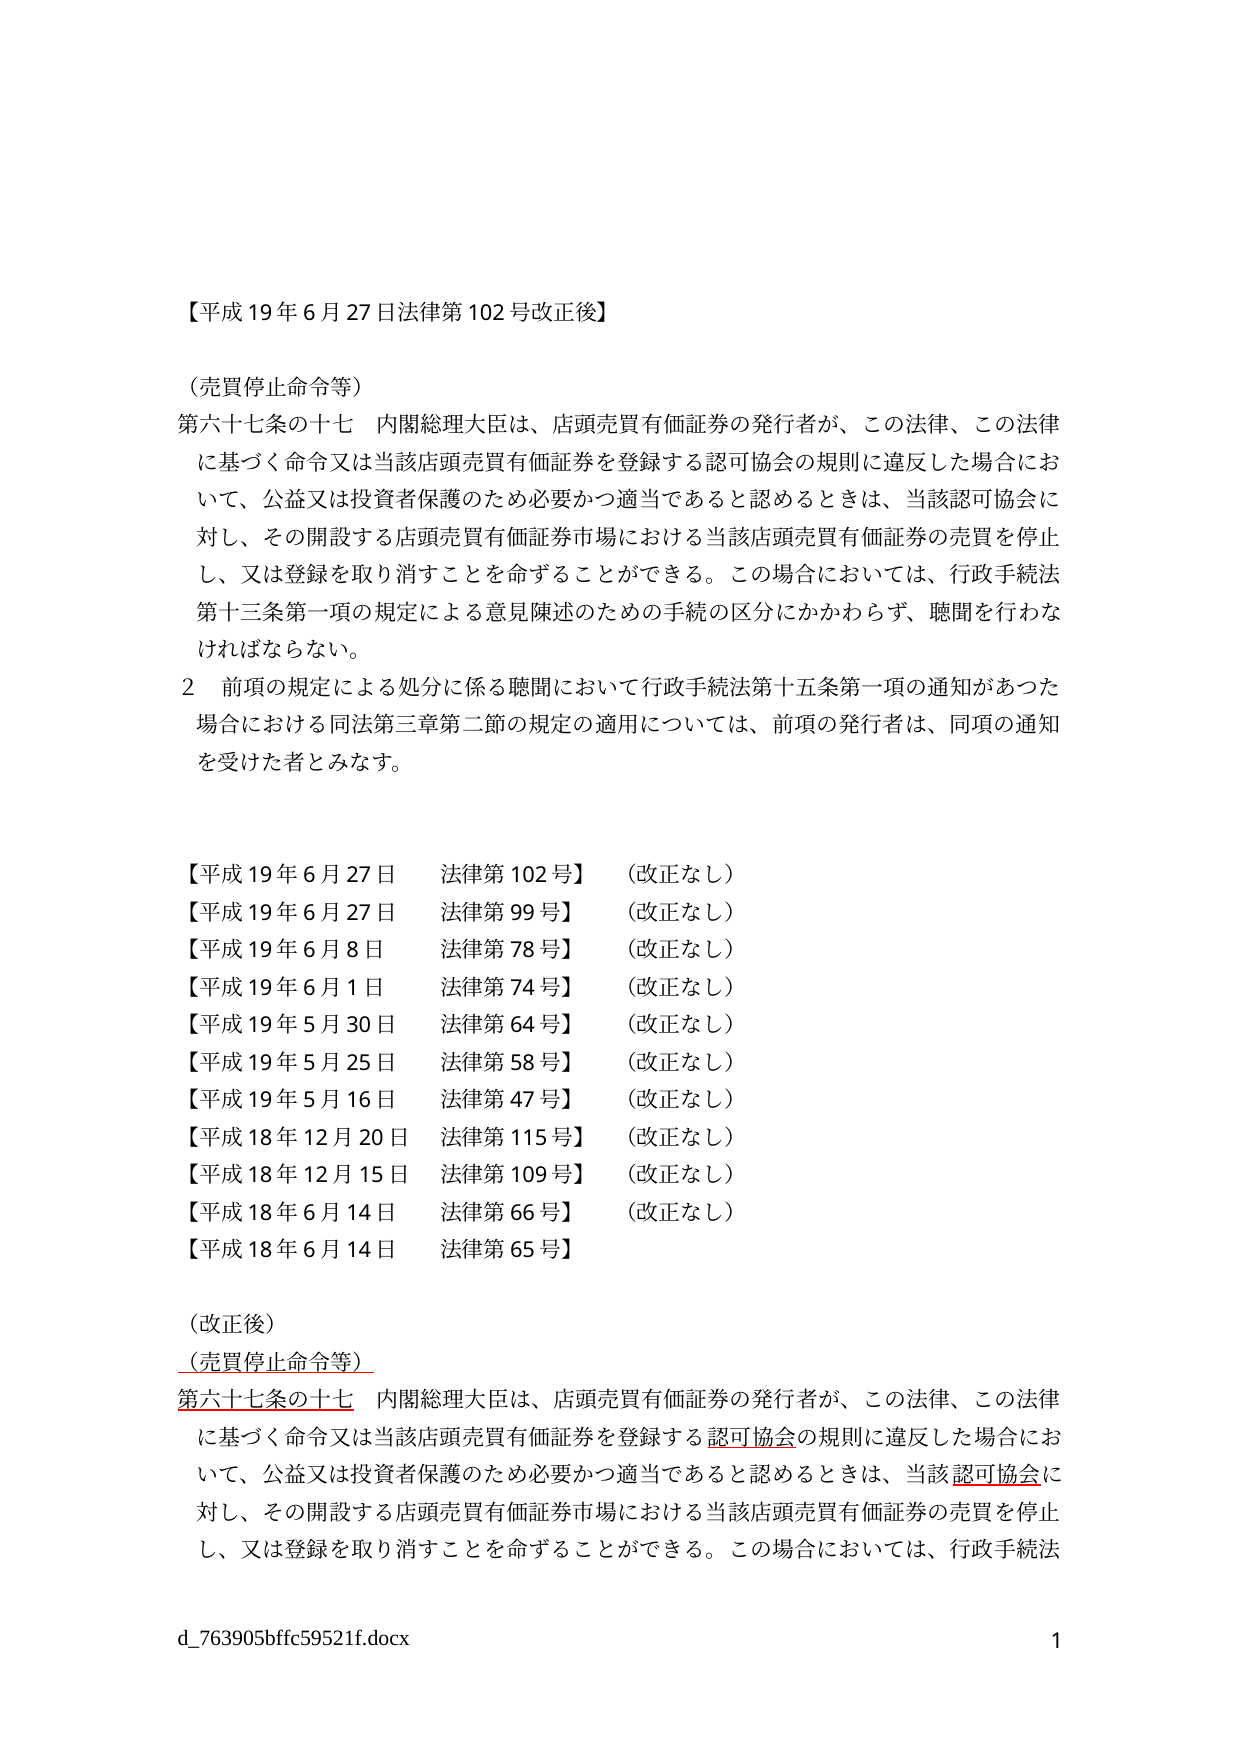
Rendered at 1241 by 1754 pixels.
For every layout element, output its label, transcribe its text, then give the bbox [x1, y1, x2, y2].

text 【平成19年6月27日 法律第102号】 （改正なし） [177, 854, 1063, 892]
text 【平成19年5月16日 法律第47号】 （改正なし） [177, 1079, 1063, 1117]
text 【平成19年5月25日 法律第58号】 （改正なし） [177, 1042, 1063, 1079]
text 【平成19年5月30日 法律第64号】 （改正なし） [177, 1004, 1063, 1042]
text 【平成18年12月20日 法律第115号】 （改正なし） [177, 1117, 1063, 1154]
text 【平成18年6月14日 法律第66号】 （改正なし） [177, 1192, 1063, 1229]
text （売買停止命令等） [177, 1342, 1063, 1379]
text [177, 1379, 1063, 1567]
text ２ 前項の規定による処分に係る聴聞において行政手続法第十五条第一項の通知があつた場合における同法第三章第二節の規定の適用については、前項の発行者は、同項の通知を受けた者とみなす。 [177, 667, 1063, 779]
text 【平成19年6月1日 法律第74号】 （改正なし） [177, 967, 1063, 1004]
text 【平成19年6月27日 法律第99号】 （改正なし） [177, 892, 1063, 929]
text 【平成18年6月14日 法律第65号】 [177, 1229, 1063, 1267]
text 【平成19年6月8日 法律第78号】 （改正なし） [177, 929, 1063, 967]
text 【平成19年6月27日法律第102号改正後】 [177, 292, 1063, 329]
text 【平成18年12月15日 法律第109号】 （改正なし） [177, 1154, 1063, 1192]
text （改正後） [177, 1304, 1063, 1342]
text （売買停止命令等） [177, 367, 1063, 404]
